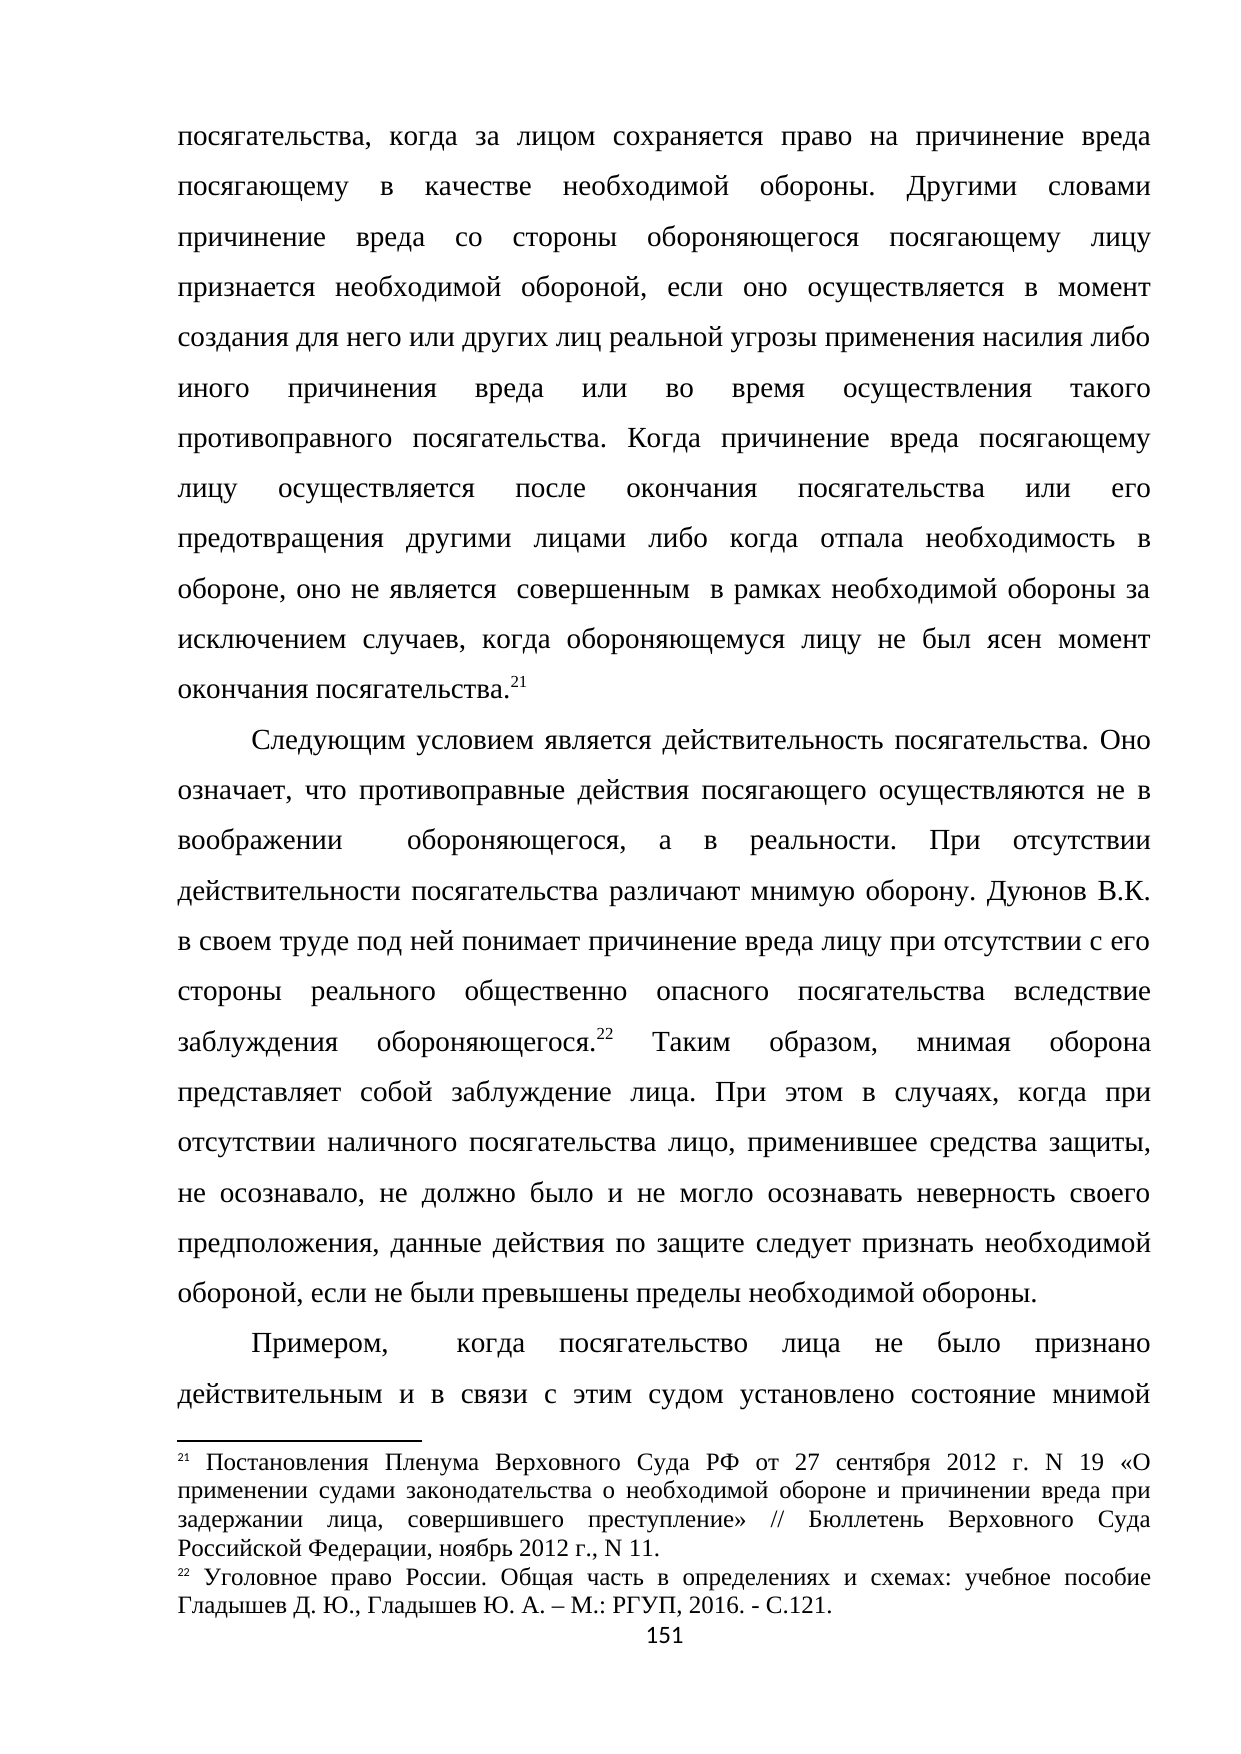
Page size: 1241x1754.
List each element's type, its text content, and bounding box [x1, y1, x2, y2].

text Следующим условием является действительность посягательства. Оно означает, что противоправные действия посягающего осуществляются не в воображении обороняющегося, а в реальности. При отсутствии действительности посягательства различают мнимую оборону. Дуюнов В.К. в своем труде под ней понимает причинение вреда лицу при отсутствии с его стороны реального общественно опасного посягательства вследствие заблуждения обороняющегося. Таким образом, мнимая оборона представляет собой заблуждение лица. При этом в случаях, когда при отсутствии наличного посягательства лицо, применившее средства защиты, не осознавало, не должно было и не могло осознавать неверность своего предположения, данные действия по защите следует признать необходимой обороной, если не были превышены пределы необходимой обороны. [177, 722, 1152, 1309]
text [177, 1326, 1152, 1409]
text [177, 118, 1152, 705]
